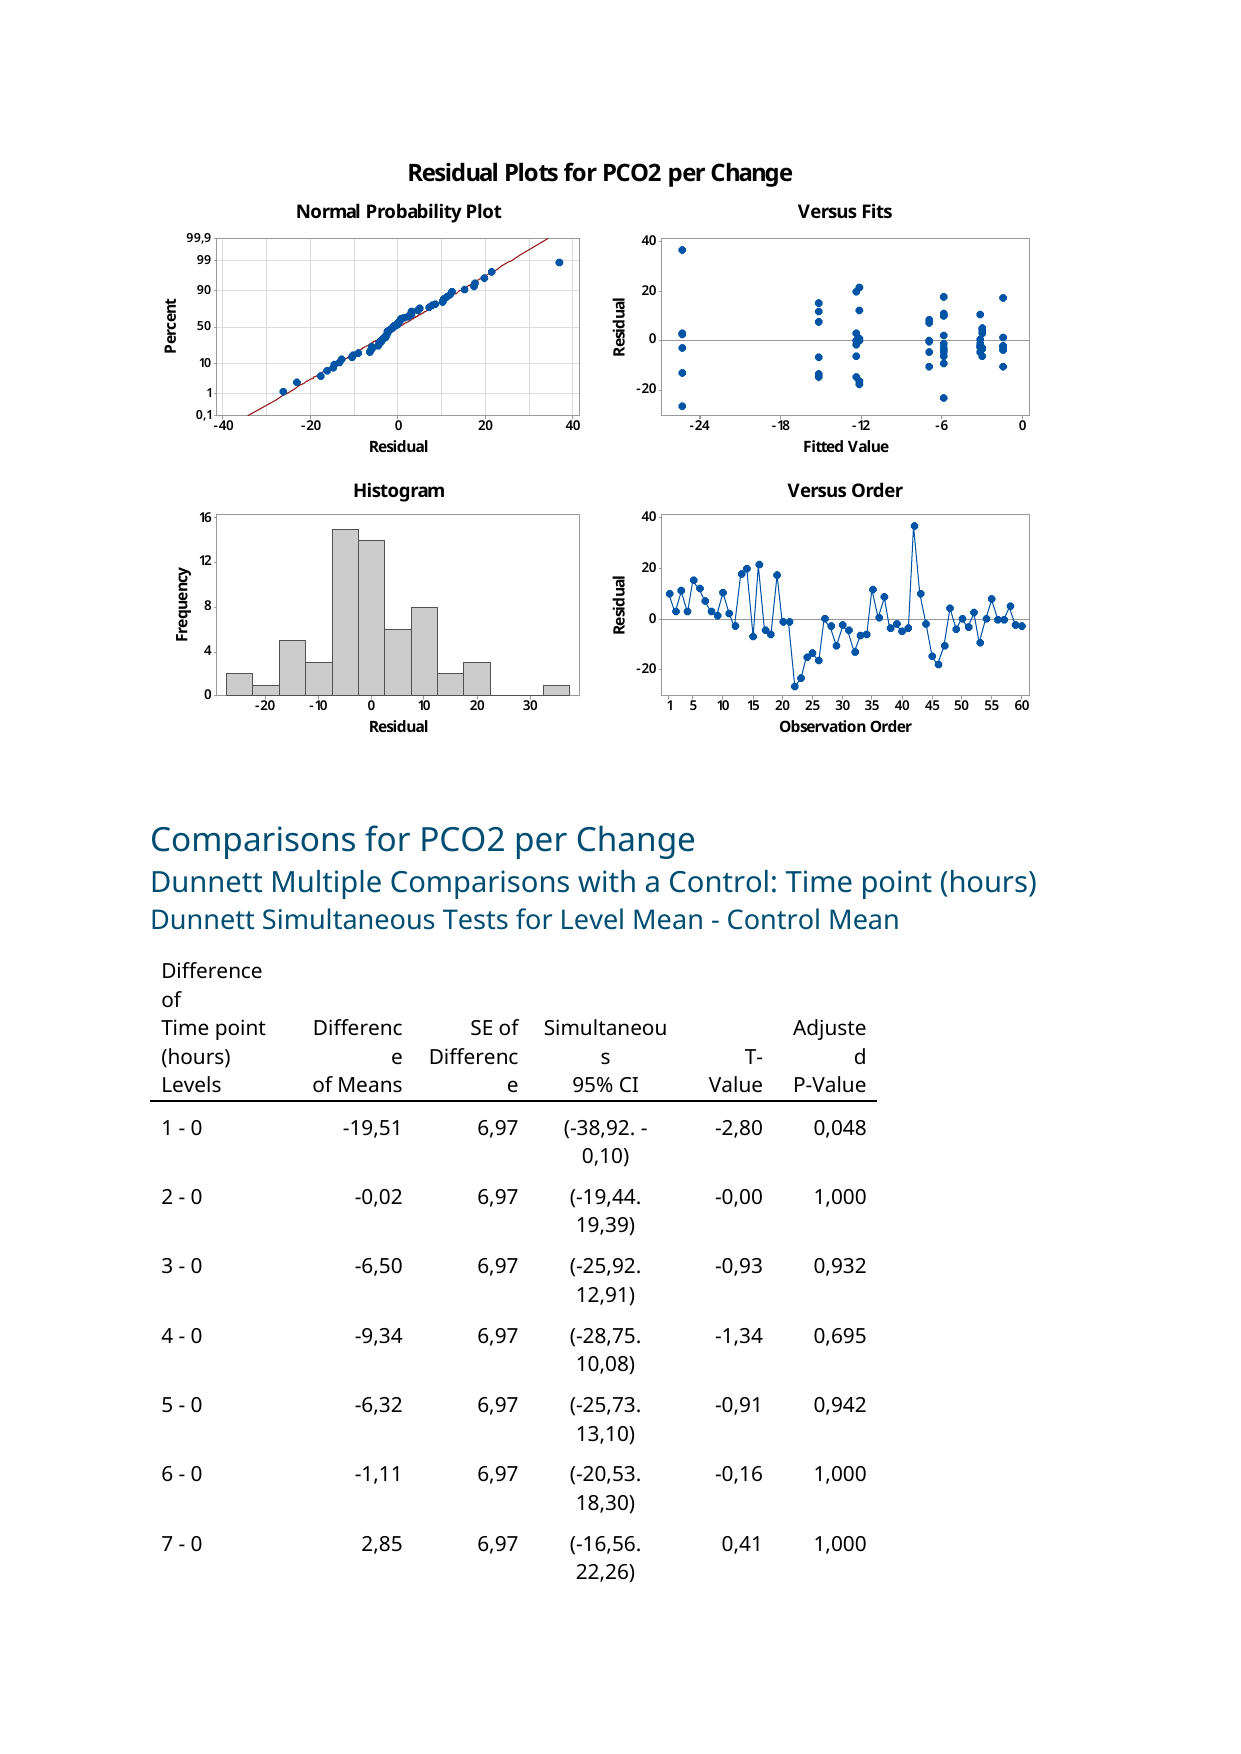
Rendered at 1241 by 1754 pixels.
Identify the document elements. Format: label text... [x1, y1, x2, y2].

table_cell 0,048 [774, 1102, 877, 1171]
table_cell 2 - 0 [150, 1171, 297, 1241]
table_cell 6,97 [413, 1241, 529, 1310]
table_cell 1 - 0 [150, 1102, 297, 1171]
table_cell -0,00 [681, 1171, 774, 1241]
table_cell (-38,92. -0,10) [529, 1102, 681, 1171]
table_cell (-25,92. 12,91) [529, 1241, 681, 1310]
table_cell 1,000 [774, 1171, 877, 1241]
table_cell 2,85 [298, 1518, 413, 1587]
table_cell 6,97 [413, 1171, 529, 1241]
table_cell -6,32 [298, 1379, 413, 1449]
table_cell -1,34 [681, 1310, 774, 1379]
table_cell 1,000 [774, 1518, 877, 1587]
table_cell 5 - 0 [150, 1379, 297, 1449]
table_cell -6,50 [298, 1241, 413, 1310]
table_cell -9,34 [298, 1310, 413, 1379]
table_cell 6,97 [413, 1379, 529, 1449]
text Dunnett Simultaneous Tests for Level Mean - Control Mean [150, 901, 1090, 938]
table_cell -2,80 [681, 1102, 774, 1171]
table_cell (-20,53. 18,30) [529, 1449, 681, 1518]
table_cell 0,942 [774, 1379, 877, 1449]
table_cell 4 - 0 [150, 1310, 297, 1379]
table_cell 6,97 [413, 1102, 529, 1171]
table_cell -0,91 [681, 1379, 774, 1449]
table_cell -1,11 [298, 1449, 413, 1518]
text Comparisons for PCO2 per Change [150, 816, 1090, 861]
table_header Difference of Time point (hours) Levels [150, 946, 297, 1100]
table_cell 0,695 [774, 1310, 877, 1379]
table_cell -0,93 [681, 1241, 774, 1310]
table_header Difference of Means [298, 946, 413, 1100]
table_cell (-28,75. 10,08) [529, 1310, 681, 1379]
table_cell 6,97 [413, 1310, 529, 1379]
table_header SE of Difference [413, 946, 529, 1100]
text Dunnett Multiple Comparisons with a Control: Time point (hours) [150, 861, 1090, 901]
table_cell 0,41 [681, 1518, 774, 1587]
table_cell 3 - 0 [150, 1241, 297, 1310]
table_cell -0,02 [298, 1171, 413, 1241]
table_cell (-25,73. 13,10) [529, 1379, 681, 1449]
table_cell -0,16 [681, 1449, 774, 1518]
table_header Adjusted P-Value [774, 946, 877, 1100]
table_cell 6 - 0 [150, 1449, 297, 1518]
table_cell 0,932 [774, 1241, 877, 1310]
table_cell 7 - 0 [150, 1518, 297, 1587]
table_header T-Value [681, 946, 774, 1100]
table_cell 1,000 [774, 1449, 877, 1518]
table_cell 6,97 [413, 1449, 529, 1518]
table_cell (-16,56. 22,26) [529, 1518, 681, 1587]
table_cell (-19,44. 19,39) [529, 1171, 681, 1241]
table_cell -19,51 [298, 1102, 413, 1171]
table_header Simultaneous 95% CI [529, 946, 681, 1100]
table_cell 6,97 [413, 1518, 529, 1587]
